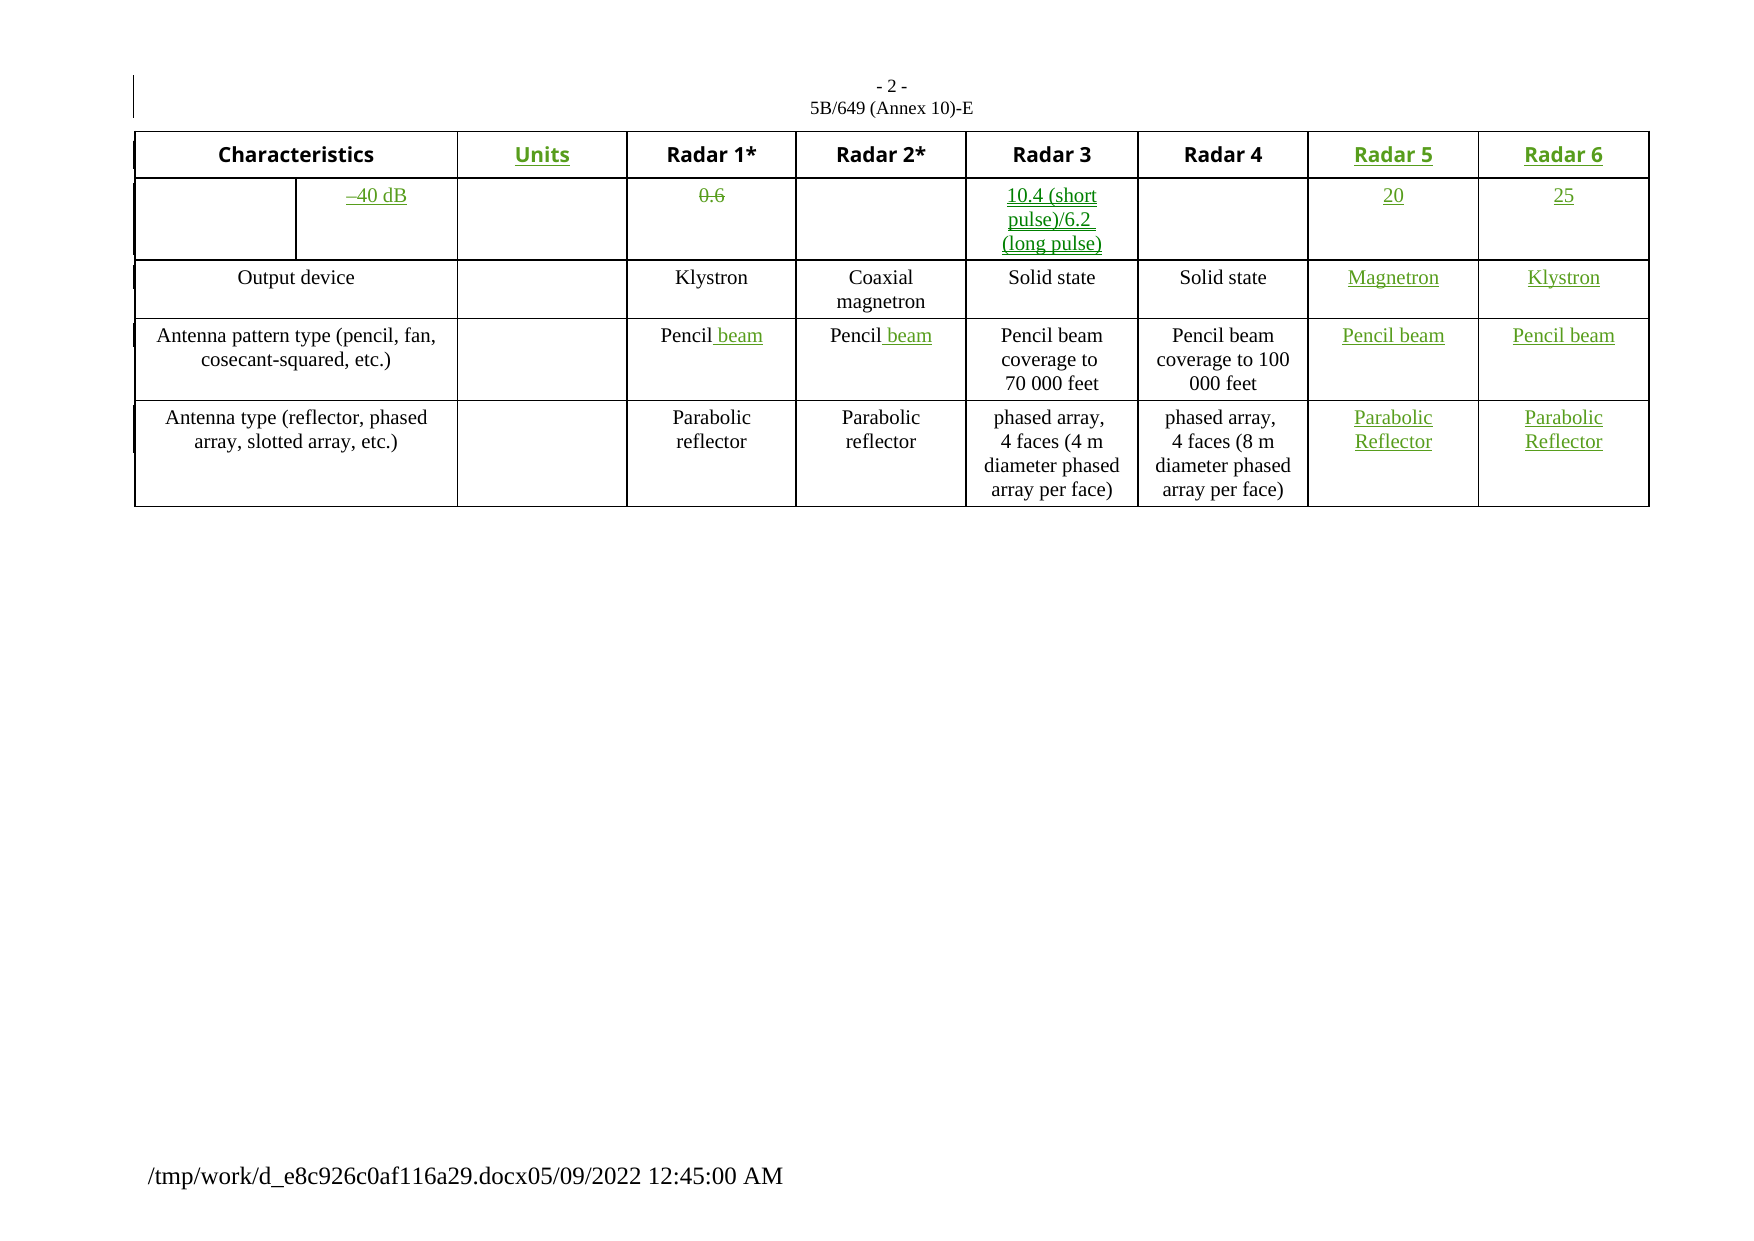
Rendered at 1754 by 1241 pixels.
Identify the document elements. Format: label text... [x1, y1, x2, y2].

table_cell Antenna type (reflector, phased array, slotted array, etc.) [136, 401, 457, 506]
table_cell Solid state [967, 261, 1137, 317]
table_header Radar 4 [1139, 132, 1307, 177]
table_header [1309, 132, 1478, 177]
table_cell Pencil [797, 319, 965, 399]
table_header Characteristics [136, 132, 457, 177]
table_cell [967, 179, 1137, 259]
table_header [1479, 132, 1648, 177]
table_cell [458, 261, 626, 317]
table_cell [1309, 401, 1478, 506]
table_cell Pencil beam coverage to 70 000 feet [967, 319, 1137, 399]
table_header Radar 2* [797, 132, 965, 177]
table_cell [1139, 179, 1307, 259]
table_cell Antenna pattern type (pencil, fan, cosecant-squared, etc.) [136, 319, 457, 399]
table_cell Parabolic reflector [628, 401, 795, 506]
table_cell [297, 179, 457, 259]
table_cell Parabolic reflector [797, 401, 965, 506]
table_cell [1479, 179, 1648, 259]
table_header Radar 1* [628, 132, 795, 177]
table_cell Solid state [1139, 261, 1307, 317]
table_cell [1309, 179, 1478, 259]
table_cell [458, 401, 626, 506]
table_cell [458, 319, 626, 399]
table_cell Pencil beam coverage to 100 000 feet [1139, 319, 1307, 399]
table_header Radar 3 [967, 132, 1137, 177]
table_cell [797, 179, 965, 259]
table_cell phased array, 4 faces (8 m diameter phased array per face) [1139, 401, 1307, 506]
table_cell [1479, 401, 1648, 506]
table_cell Klystron [628, 261, 795, 317]
table_cell [628, 179, 795, 259]
table_cell [1479, 261, 1648, 317]
table_cell phased array, 4 faces (4 m diameter phased array per face) [967, 401, 1137, 506]
table_cell [1309, 319, 1478, 399]
table_cell [1479, 319, 1648, 399]
table_cell [1309, 261, 1478, 317]
table_header [458, 132, 626, 177]
table_cell Coaxial magnetron [797, 261, 965, 317]
table_cell Pencil [628, 319, 795, 399]
table_cell Output device [136, 261, 457, 317]
